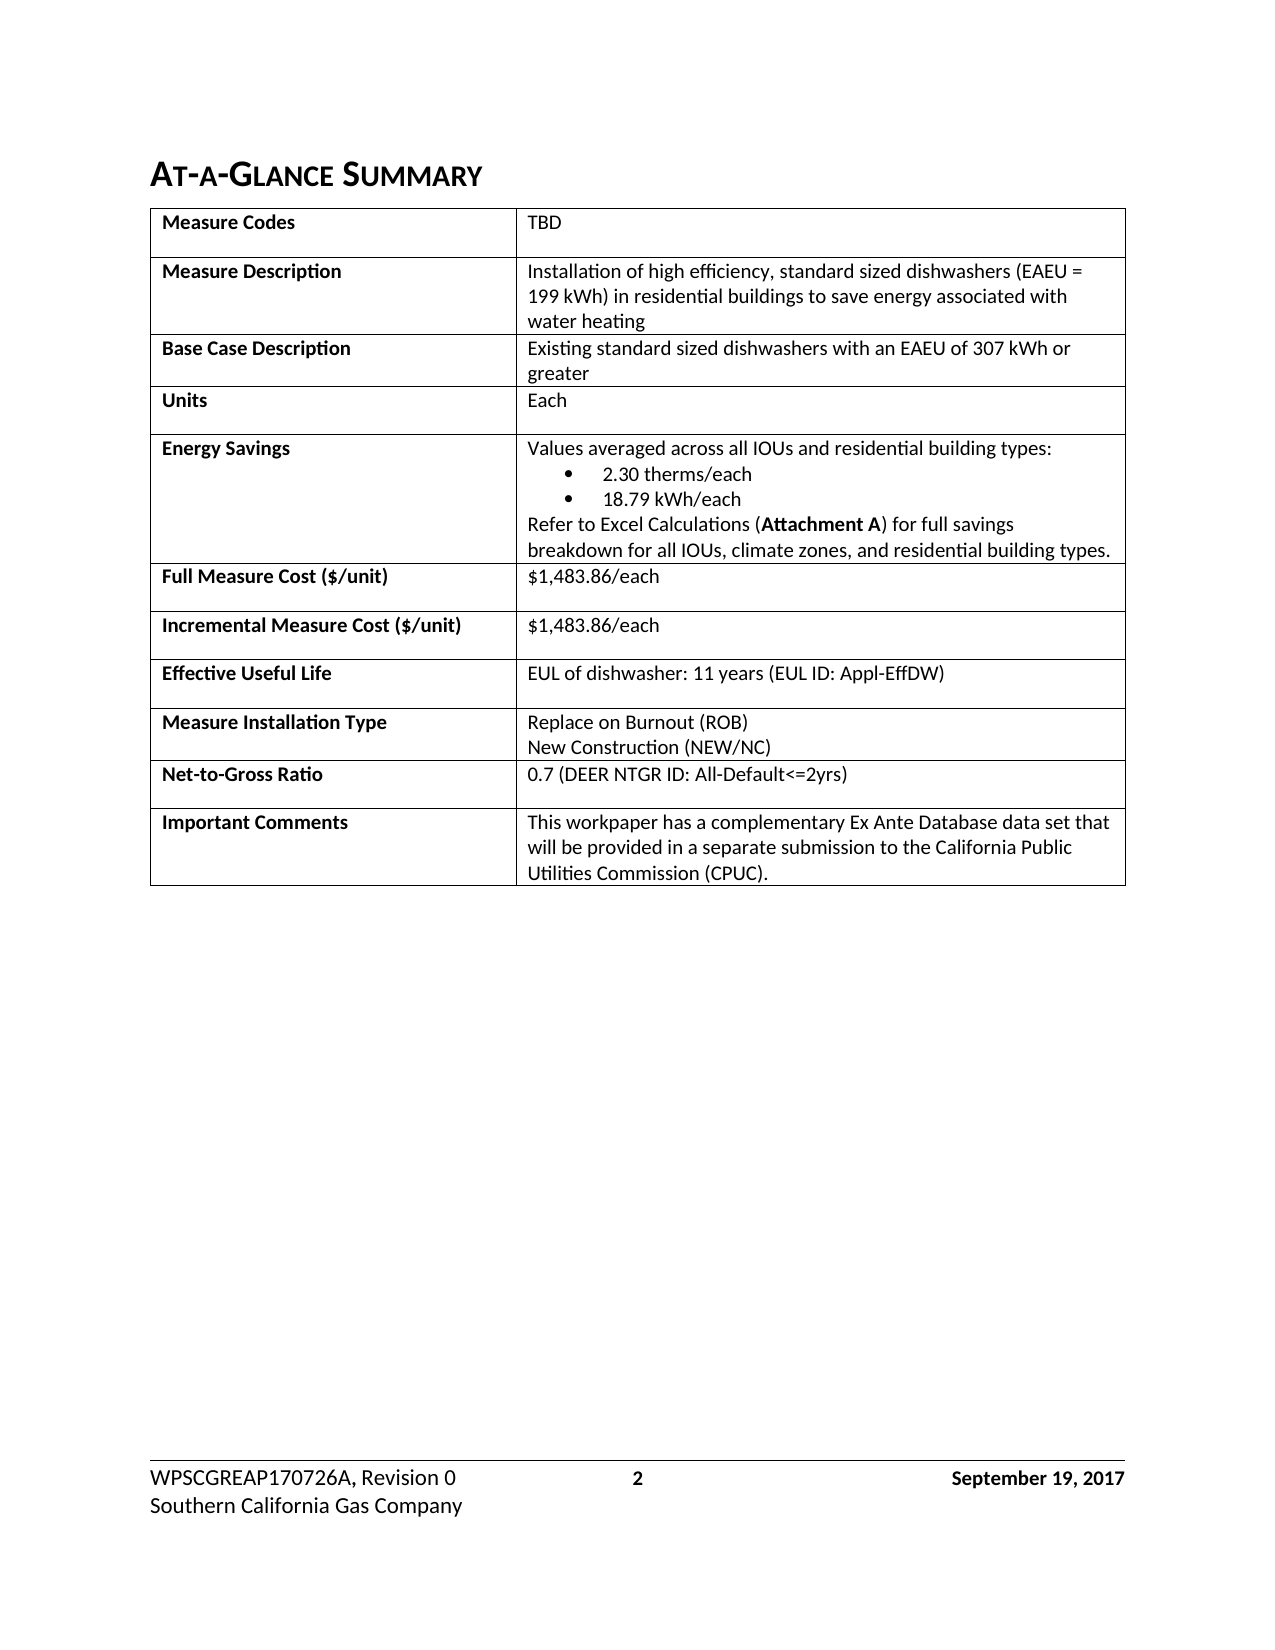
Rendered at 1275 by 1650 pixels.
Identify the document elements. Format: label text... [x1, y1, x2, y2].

subtitle At-a-Glance Summary [150, 150, 1125, 196]
table_cell Values averaged across all IOUs and residential building types: 2.30 therms/each 18.79 kWh/each Refer to Excel Calculations (Attachment A) for full savings breakdown for all IOUs, climate zones, and residential building types. [517, 435, 1125, 562]
table_cell Energy Savings [151, 435, 516, 562]
table_cell Incremental Measure Cost ($/unit) [151, 612, 516, 659]
table_cell Installation of high efficiency, standard sized dishwashers (EAEU = 199 kWh) in residential buildings to save energy associated with water heating [517, 258, 1125, 334]
table_cell Full Measure Cost ($/unit) [151, 564, 516, 611]
table_cell This workpaper has a complementary Ex Ante Database data set that will be provided in a separate submission to the California Public Utilities Commission (CPUC). [517, 809, 1125, 885]
table_cell Measure Description [151, 258, 516, 334]
table_cell Each [517, 387, 1125, 434]
table_cell Effective Useful Life [151, 660, 516, 708]
table_cell EUL of dishwasher: 11 years (EUL ID: Appl-EffDW) [517, 660, 1125, 708]
table_cell Replace on Burnout (ROB) New Construction (NEW/NC) [517, 709, 1125, 760]
table_cell Important Comments [151, 809, 516, 885]
table_cell $1,483.86/each [517, 612, 1125, 659]
table_header Measure Codes [151, 209, 516, 257]
table_cell Net-to-Gross Ratio [151, 761, 516, 808]
table_cell Base Case Description [151, 335, 516, 386]
table_header TBD [517, 209, 1125, 257]
table_cell Units [151, 387, 516, 434]
table_cell 0.7 (DEER NTGR ID: All-Default<=2yrs) [517, 761, 1125, 808]
table_cell Existing standard sized dishwashers with an EAEU of 307 kWh or greater [517, 335, 1125, 386]
table_cell Measure Installation Type [151, 709, 516, 760]
table_cell $1,483.86/each [517, 564, 1125, 611]
